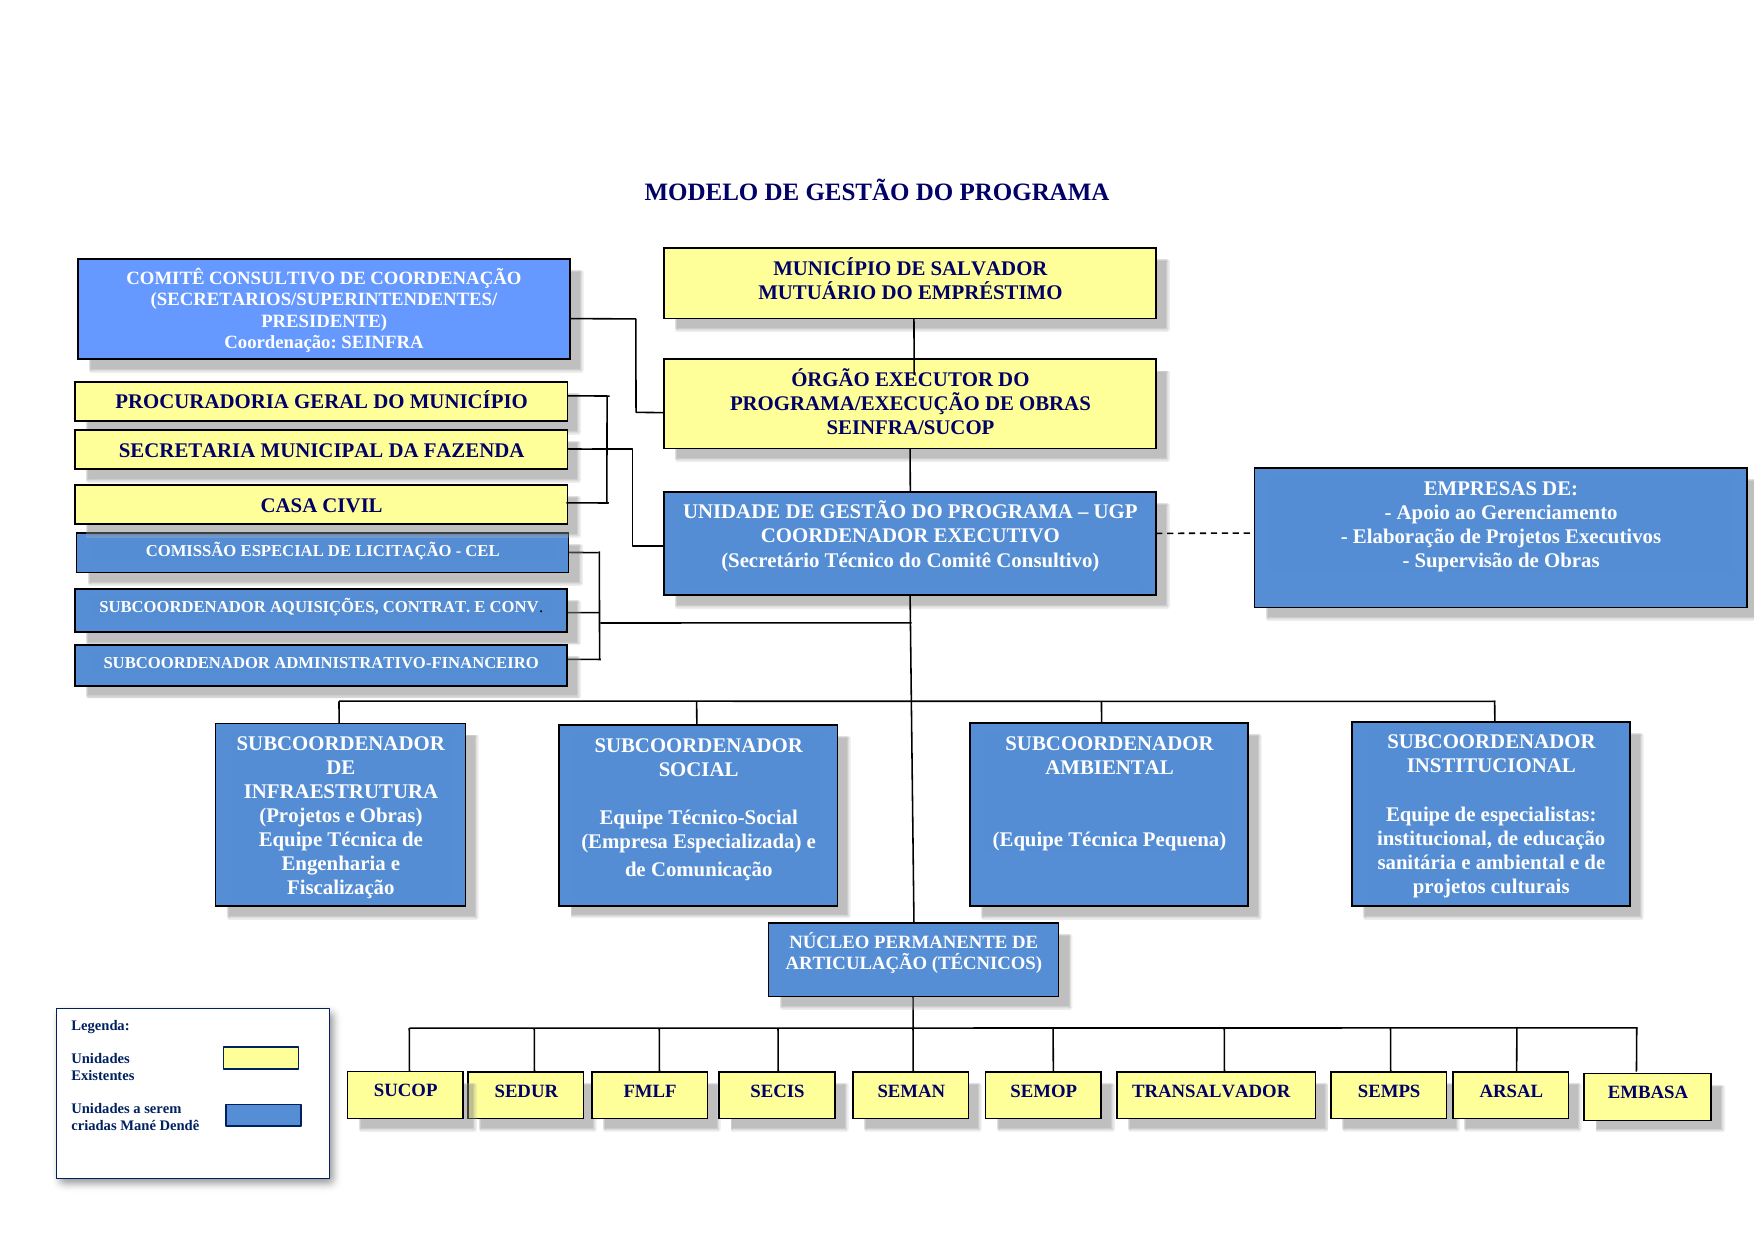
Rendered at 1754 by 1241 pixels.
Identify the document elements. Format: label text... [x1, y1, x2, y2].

text MODELO DE GESTÃO DO PROGRAMA [148, 177, 1606, 206]
